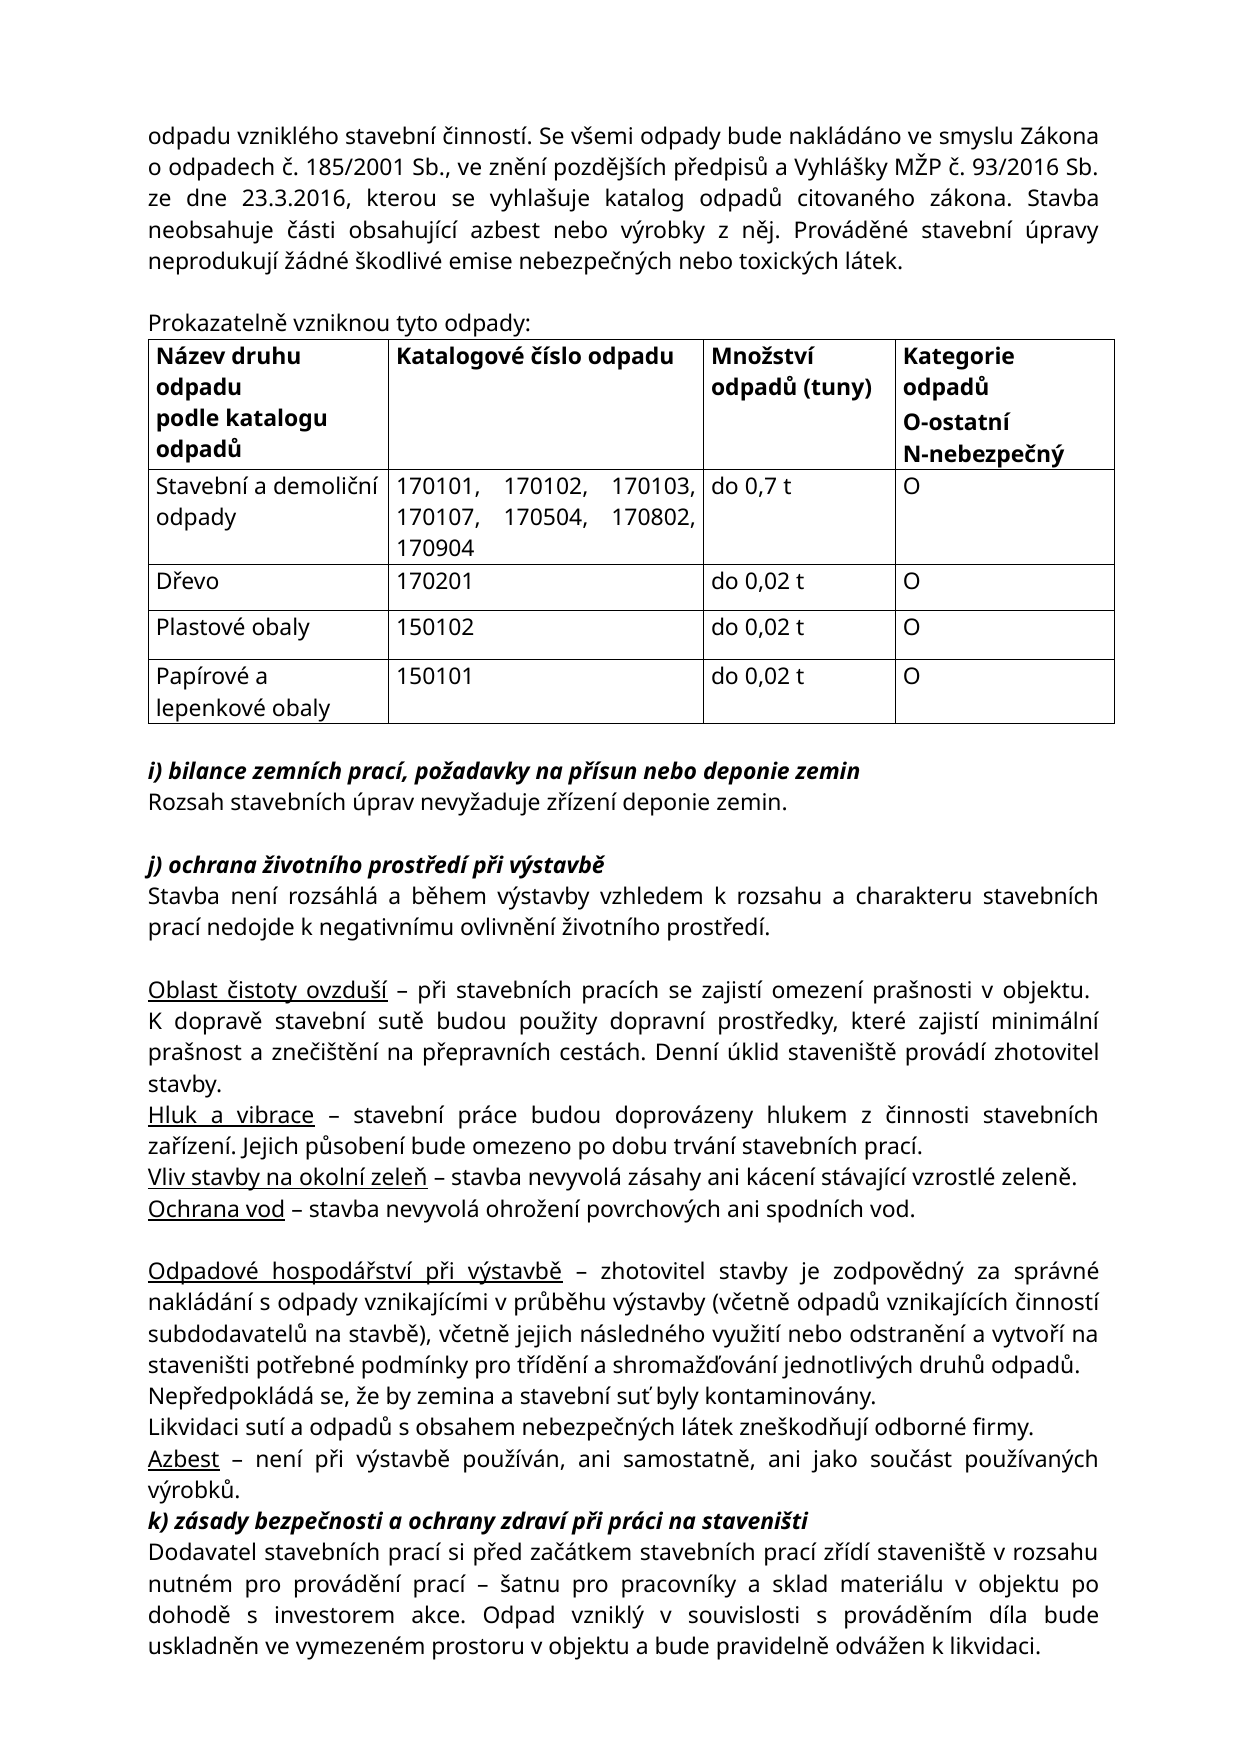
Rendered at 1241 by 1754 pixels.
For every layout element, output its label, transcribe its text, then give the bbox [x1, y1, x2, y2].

table_cell Stavební a demoliční odpady [149, 470, 388, 564]
table_cell do 0,02 t [704, 611, 895, 659]
table_cell Plastové obaly [149, 611, 388, 659]
table_cell O [896, 660, 1114, 723]
table_cell do 0,02 t [704, 660, 895, 723]
table_cell 170201 [389, 565, 703, 610]
table_header Katalogové číslo odpadu [389, 340, 703, 469]
table_header Název druhu odpadu podle katalogu odpadů [149, 340, 388, 469]
table_cell 150102 [389, 611, 703, 659]
text i) bilance zemních prací, požadavky na přísun nebo deponie zemin [148, 755, 1100, 786]
text Rozsah stavebních úprav nevyžaduje zřízení deponie zemin. [148, 786, 1100, 817]
table_cell Dřevo [149, 565, 388, 610]
table_cell 150101 [389, 660, 703, 723]
text Stavba není rozsáhlá a během výstavby vzhledem k rozsahu a charakteru stavebních prací nedojde k negativnímu ovlivnění životního prostředí. [148, 880, 1100, 942]
table_cell Papírové a lepenkové obaly [149, 660, 388, 723]
text Likvidaci sutí a odpadů s obsahem nebezpečných látek zneškodňují odborné firmy. [148, 1411, 1100, 1442]
table_header Kategorie odpadů O-ostatní N-nebezpečný [896, 340, 1114, 469]
table_cell do 0,02 t [704, 565, 895, 610]
text Hluk a vibrace – stavební práce budou doprovázeny hlukem z činnosti stavebních zařízení. Jejich působení bude omezeno po dobu trvání stavebních prací. [148, 1099, 1100, 1161]
text Oblast čistoty ovzduší – při stavebních pracích se zajistí omezení prašnosti v objektu. K dopravě stavební sutě budou použity dopravní prostředky, které zajistí minimální prašnost a znečištění na přepravních cestách. Denní úklid staveniště provádí zhotovitel stavby. [148, 974, 1100, 1099]
table_cell 170101, 170102, 170103, 170107, 170504, 170802, 170904 [389, 470, 703, 564]
table_header Množství odpadů (tuny) [704, 340, 895, 469]
table_cell do 0,7 t [704, 470, 895, 564]
text Azbest – není při výstavbě používán, ani samostatně, ani jako součást používaných výrobků. [148, 1442, 1100, 1505]
table_cell O [896, 565, 1114, 610]
text Ochrana vod – stavba nevyvolá ohrožení povrchových ani spodních vod. [148, 1192, 1100, 1224]
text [148, 120, 1100, 276]
text k) zásady bezpečnosti a ochrany zdraví při práci na staveništi [148, 1505, 1100, 1536]
text Vliv stavby na okolní zeleň – stavba nevyvolá zásahy ani kácení stávající vzrostlé zeleně. [148, 1161, 1100, 1192]
text Dodavatel stavebních prací si před začátkem stavebních prací zřídí staveniště v rozsahu nutném pro provádění prací – šatnu pro pracovníky a sklad materiálu v objektu po dohodě s investorem akce. Odpad vzniklý v souvislosti s prováděním díla bude uskladněn ve vymezeném prostoru v objektu a bude pravidelně odvážen k likvidaci. [148, 1536, 1100, 1661]
table_cell O [896, 470, 1114, 564]
text Odpadové hospodářství při výstavbě – zhotovitel stavby je zodpovědný za správné nakládání s odpady vznikajícími v průběhu výstavby (včetně odpadů vznikajících činností subdodavatelů na stavbě), včetně jejich následného využití nebo odstranění a vytvoří na staveništi potřebné podmínky pro třídění a shromažďování jednotlivých druhů odpadů. [148, 1255, 1100, 1380]
table_cell O [896, 611, 1114, 659]
text Prokazatelně vzniknou tyto odpady: [148, 307, 1100, 339]
text j) ochrana životního prostředí při výstavbě [148, 849, 1100, 880]
text Nepředpokládá se, že by zemina a stavební suť byly kontaminovány. [148, 1380, 1100, 1411]
